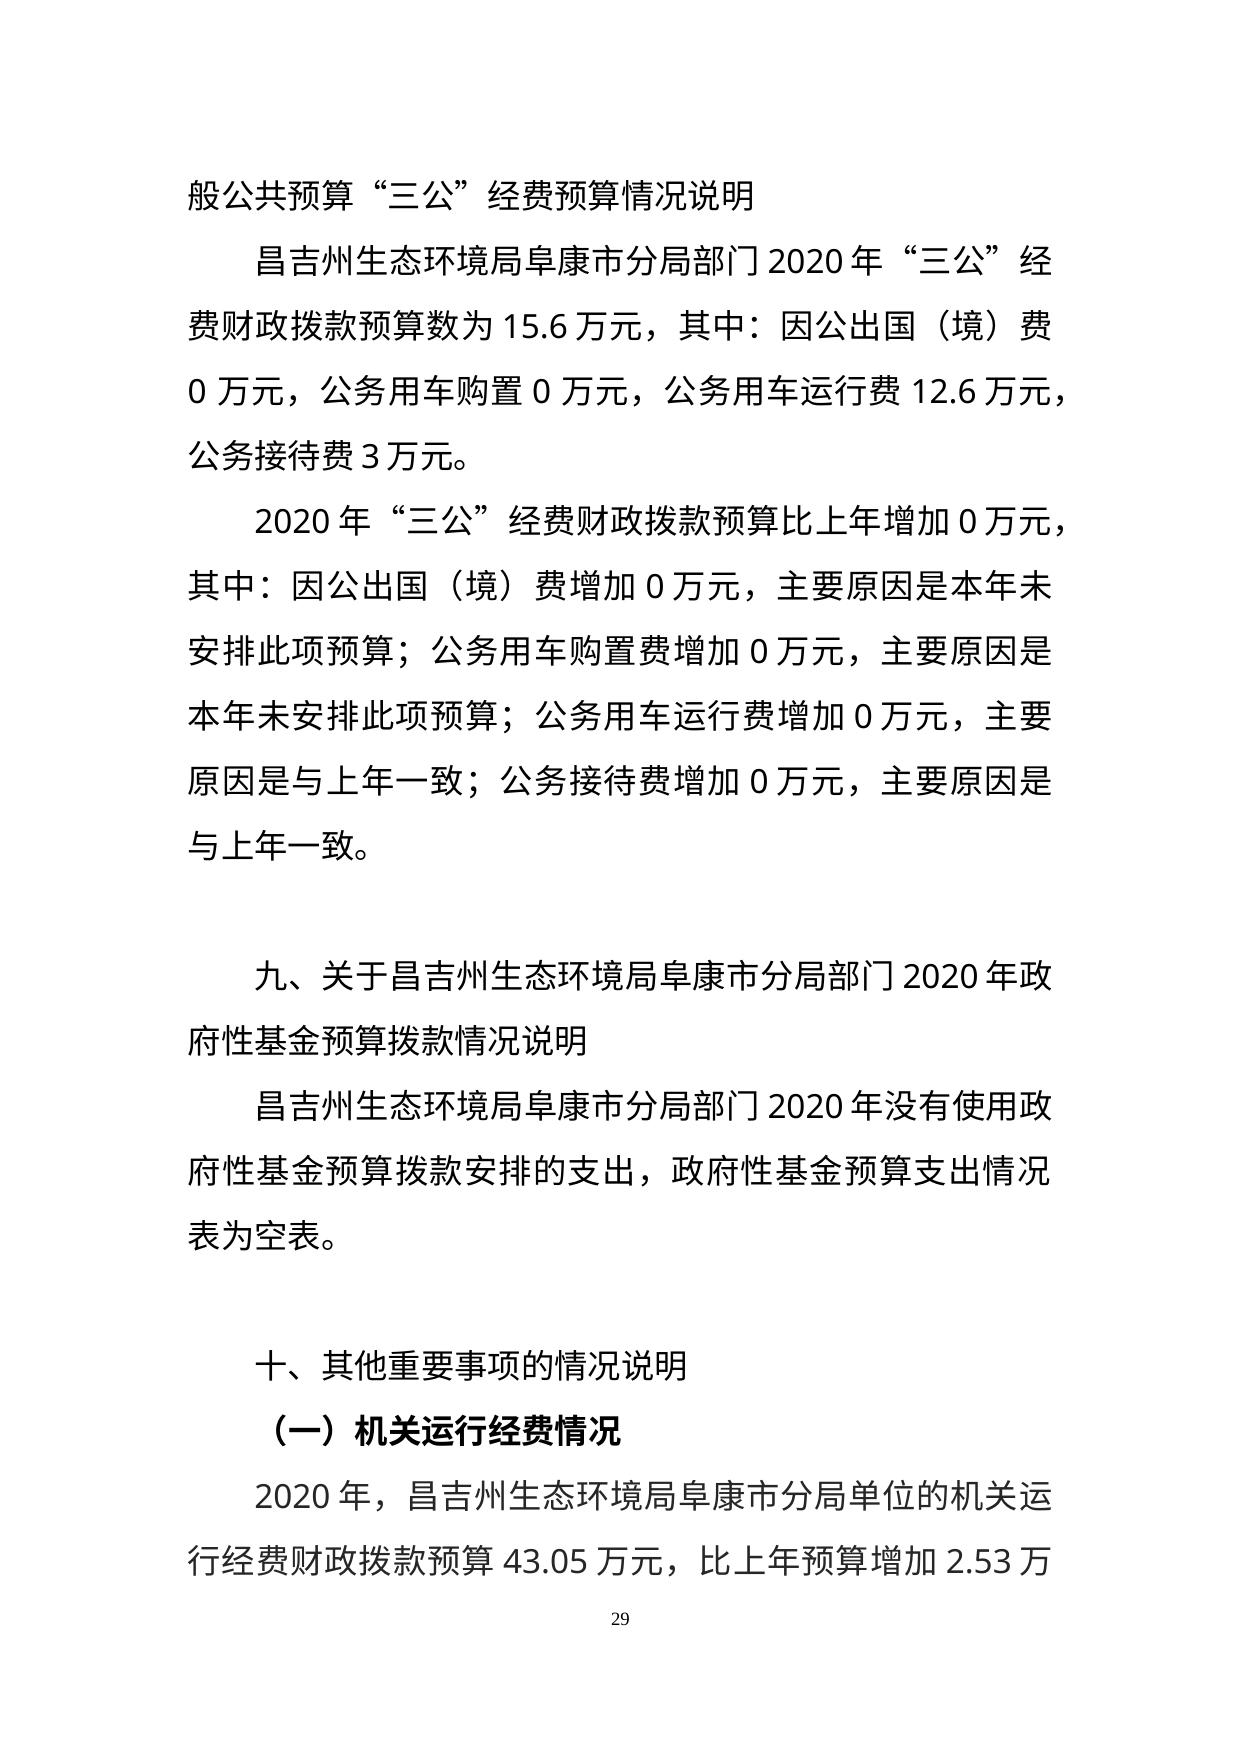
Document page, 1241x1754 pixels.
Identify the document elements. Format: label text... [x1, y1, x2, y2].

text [187, 162, 1053, 227]
text 昌吉州生态环境局阜康市分局部门2020年“三公”经费财政拨款预算数为15.6万元，其中：因公出国（境）费 0 万元，公务用车购置0 万元，公务用车运行费12.6万元，公务接待费3万元。 [187, 227, 1053, 487]
text 九、关于昌吉州生态环境局阜康市分局部门2020年政府性基金预算拨款情况说明 [187, 942, 1053, 1072]
text 十、其他重要事项的情况说明 [187, 1332, 1053, 1397]
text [187, 1462, 1053, 1592]
text （一）机关运行经费情况 [187, 1397, 1053, 1462]
text 昌吉州生态环境局阜康市分局部门2020年没有使用政府性基金预算拨款安排的支出，政府性基金预算支出情况表为空表。 [187, 1072, 1053, 1267]
text 2020年“三公”经费财政拨款预算比上年增加0万元，其中：因公出国（境）费增加0万元，主要原因是本年未安排此项预算；公务用车购置费增加0万元，主要原因是本年未安排此项预算；公务用车运行费增加0万元，主要原因是与上年一致；公务接待费增加0万元，主要原因是与上年一致。 [187, 487, 1053, 877]
